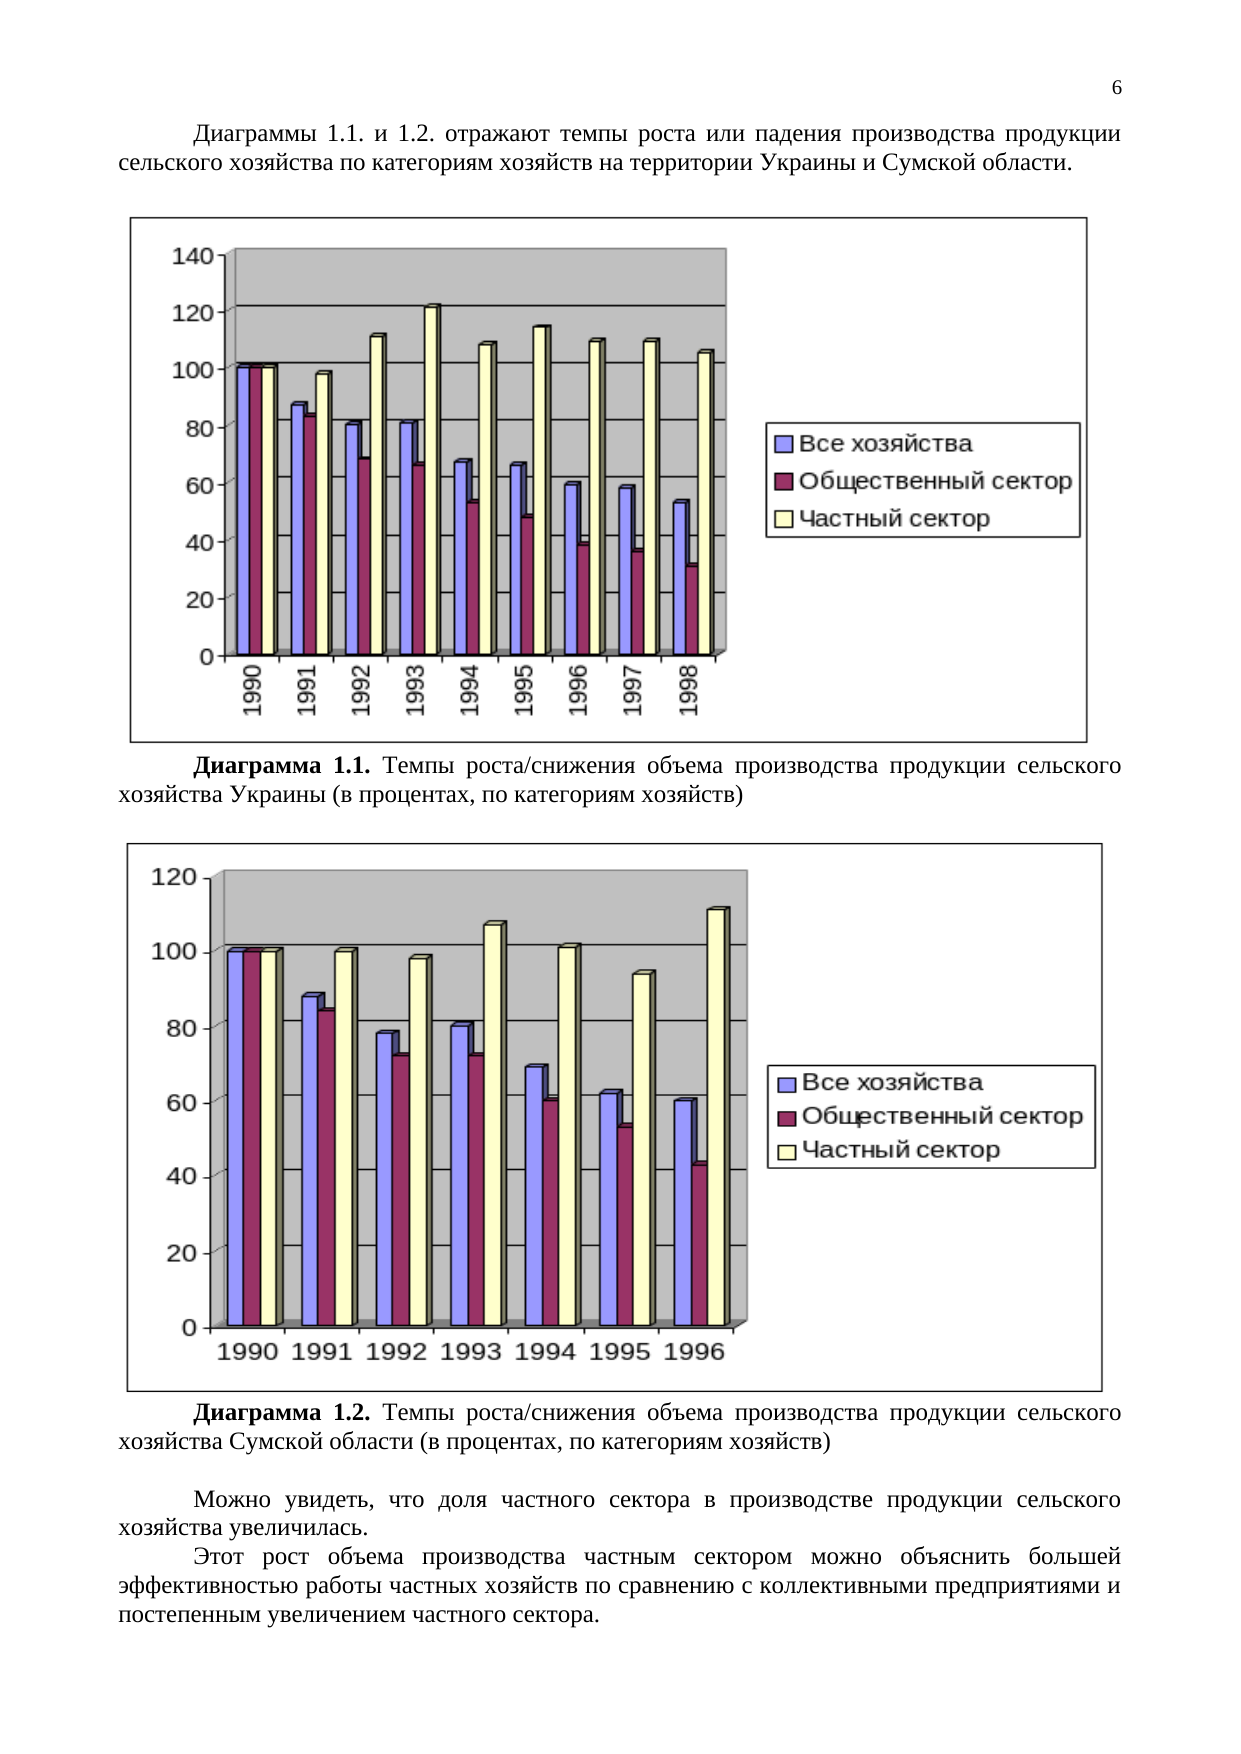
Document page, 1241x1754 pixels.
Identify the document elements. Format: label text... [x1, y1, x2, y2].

text Диаграмма 1.1. Темпы роста/снижения объема производства продукции сельского хозяйства Украины (в процентах, по категориям хозяйств) [118, 200, 1122, 807]
text Этот рост объема производства частным сектором можно объяснить большей эффективностью работы частных хозяйств по сравнению с коллективными предприятиями и постепенным увеличением частного сектора. [118, 1541, 1122, 1627]
text Можно увидеть, что доля частного сектора в производстве продукции сельского хозяйства увеличилась. [118, 1484, 1122, 1541]
text Диаграмма 1.2. Темпы роста/снижения объема производства продукции сельского хозяйства Сумской области (в процентах, по категориям хозяйств) [118, 836, 1122, 1455]
text Диаграммы 1.1. и 1.2. отражают темпы роста или падения производства продукции сельского хозяйства по категориям хозяйств на территории Украины и Сумской области. [118, 118, 1122, 176]
